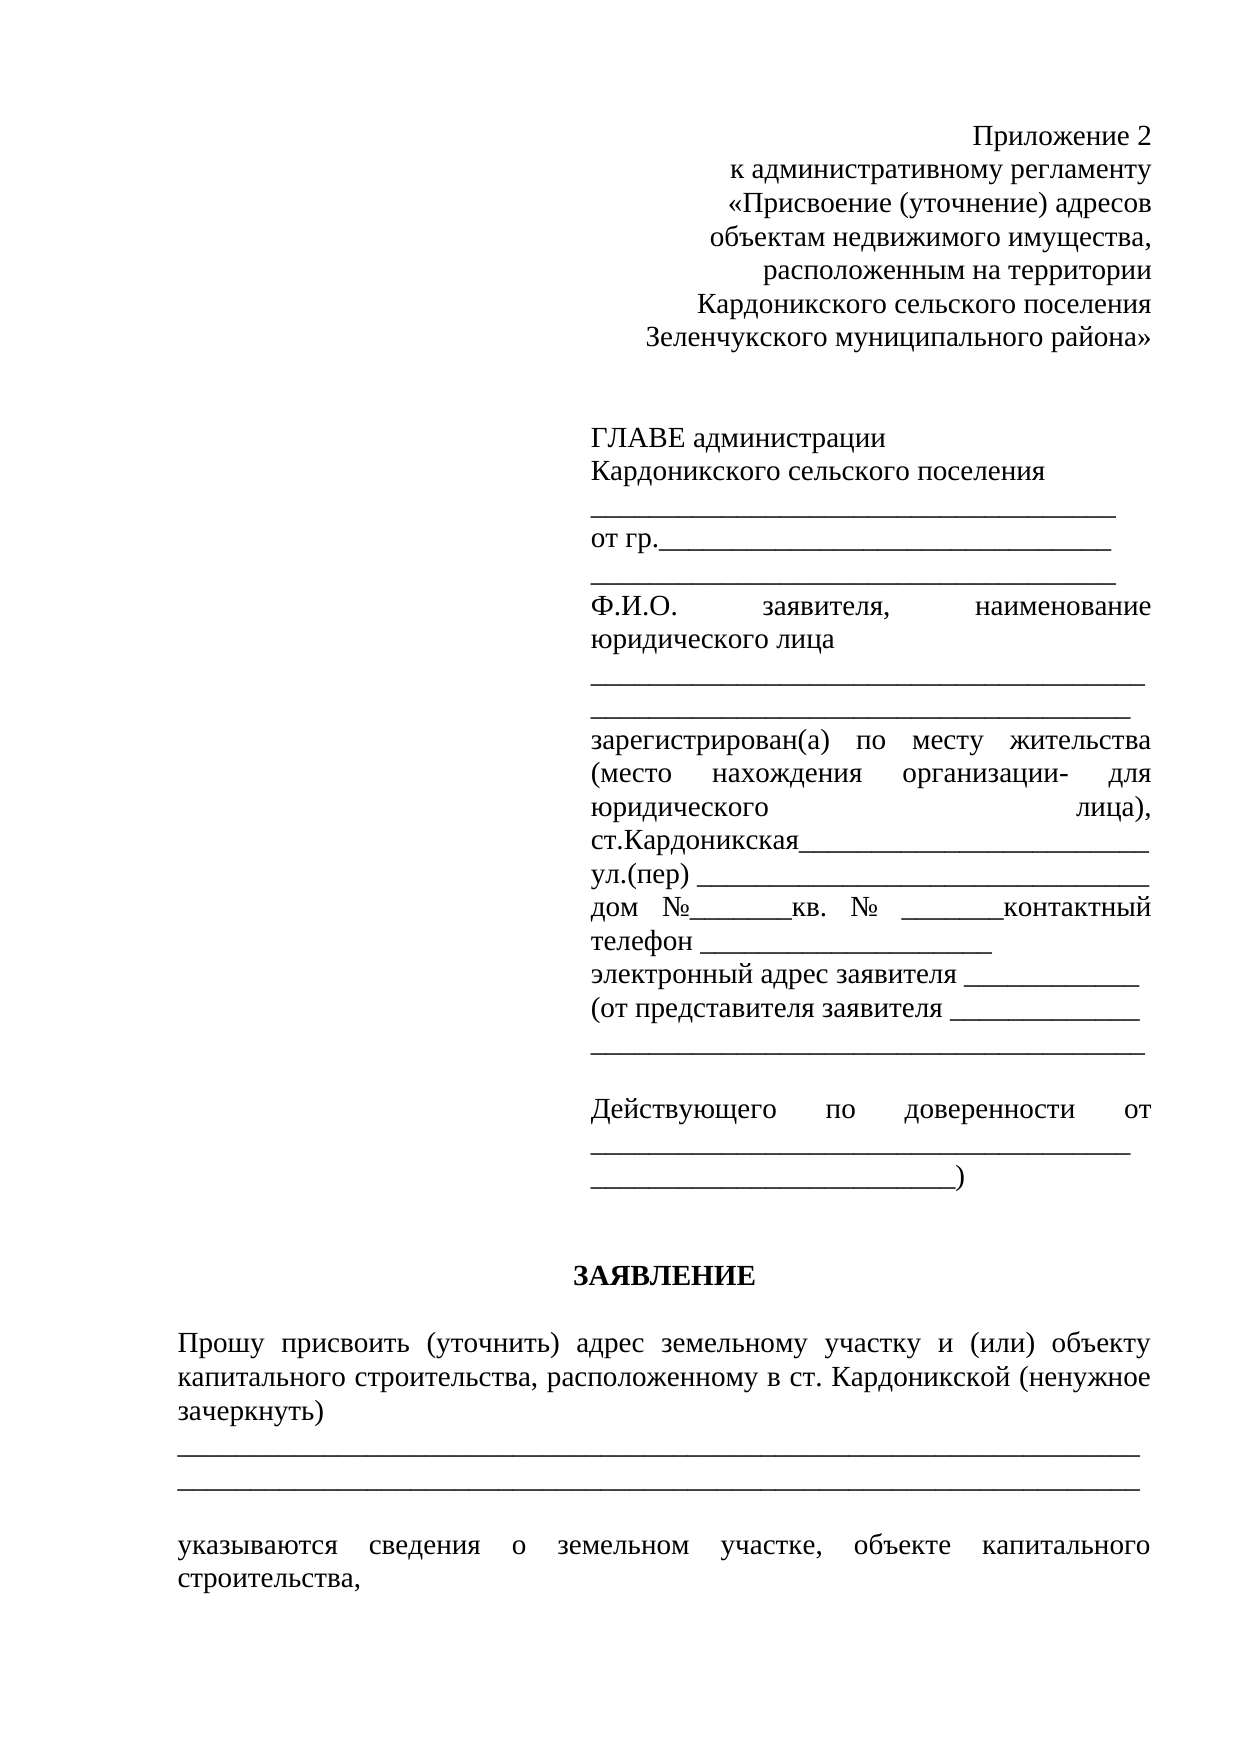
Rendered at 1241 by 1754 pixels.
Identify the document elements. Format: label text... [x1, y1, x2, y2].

text к административному регламенту [177, 152, 1152, 185]
text зарегистрирован(а) по месту жительства (место нахождения организации- для юридического лица), ст.Кардоникская________________________ [591, 722, 1152, 856]
text Прошу присвоить (уточнить) адрес земельному участку и (или) объекту капитального строительства, расположенному в ст. Кардоникской (ненужное зачеркнуть) __________________________________________________________________ [177, 1326, 1152, 1460]
text дом №_______кв. № _______контактный телефон ____________________ [591, 889, 1152, 957]
text ЗАЯВЛЕНИЕ [177, 1258, 1152, 1292]
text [177, 1460, 1152, 1493]
text ____________________________________ [591, 554, 1152, 588]
text ___________________________________________________________________________ [591, 655, 1152, 722]
text Зеленчукского муниципального района» [177, 319, 1152, 353]
text ул.(пер) _______________________________ [591, 856, 1152, 889]
text (от представителя заявителя _____________ [591, 990, 1152, 1024]
text «Присвоение (уточнение) адресов [177, 185, 1152, 219]
text объектам недвижимого имущества, [177, 219, 1152, 252]
text ____________________________________ [591, 487, 1152, 521]
text от гр._______________________________ [591, 521, 1152, 554]
text Ф.И.О. заявителя, наименование юридического лица [591, 588, 1152, 655]
text _________________________) [591, 1158, 1152, 1191]
text расположенным на территории [177, 252, 1152, 286]
text Кардоникского сельского поселения [591, 453, 1152, 487]
text Действующего по доверенности от _____________________________________ [591, 1091, 1152, 1158]
text Приложение 2 [177, 118, 1152, 152]
text Кардоникского сельского поселения [177, 286, 1152, 319]
text указываются сведения о земельном участке, объекте капитального строительства, [177, 1527, 1152, 1594]
text ГЛАВЕ администрации [591, 420, 1152, 453]
text ______________________________________ [591, 1024, 1152, 1057]
text электронный адрес заявителя ____________ [591, 957, 1152, 990]
